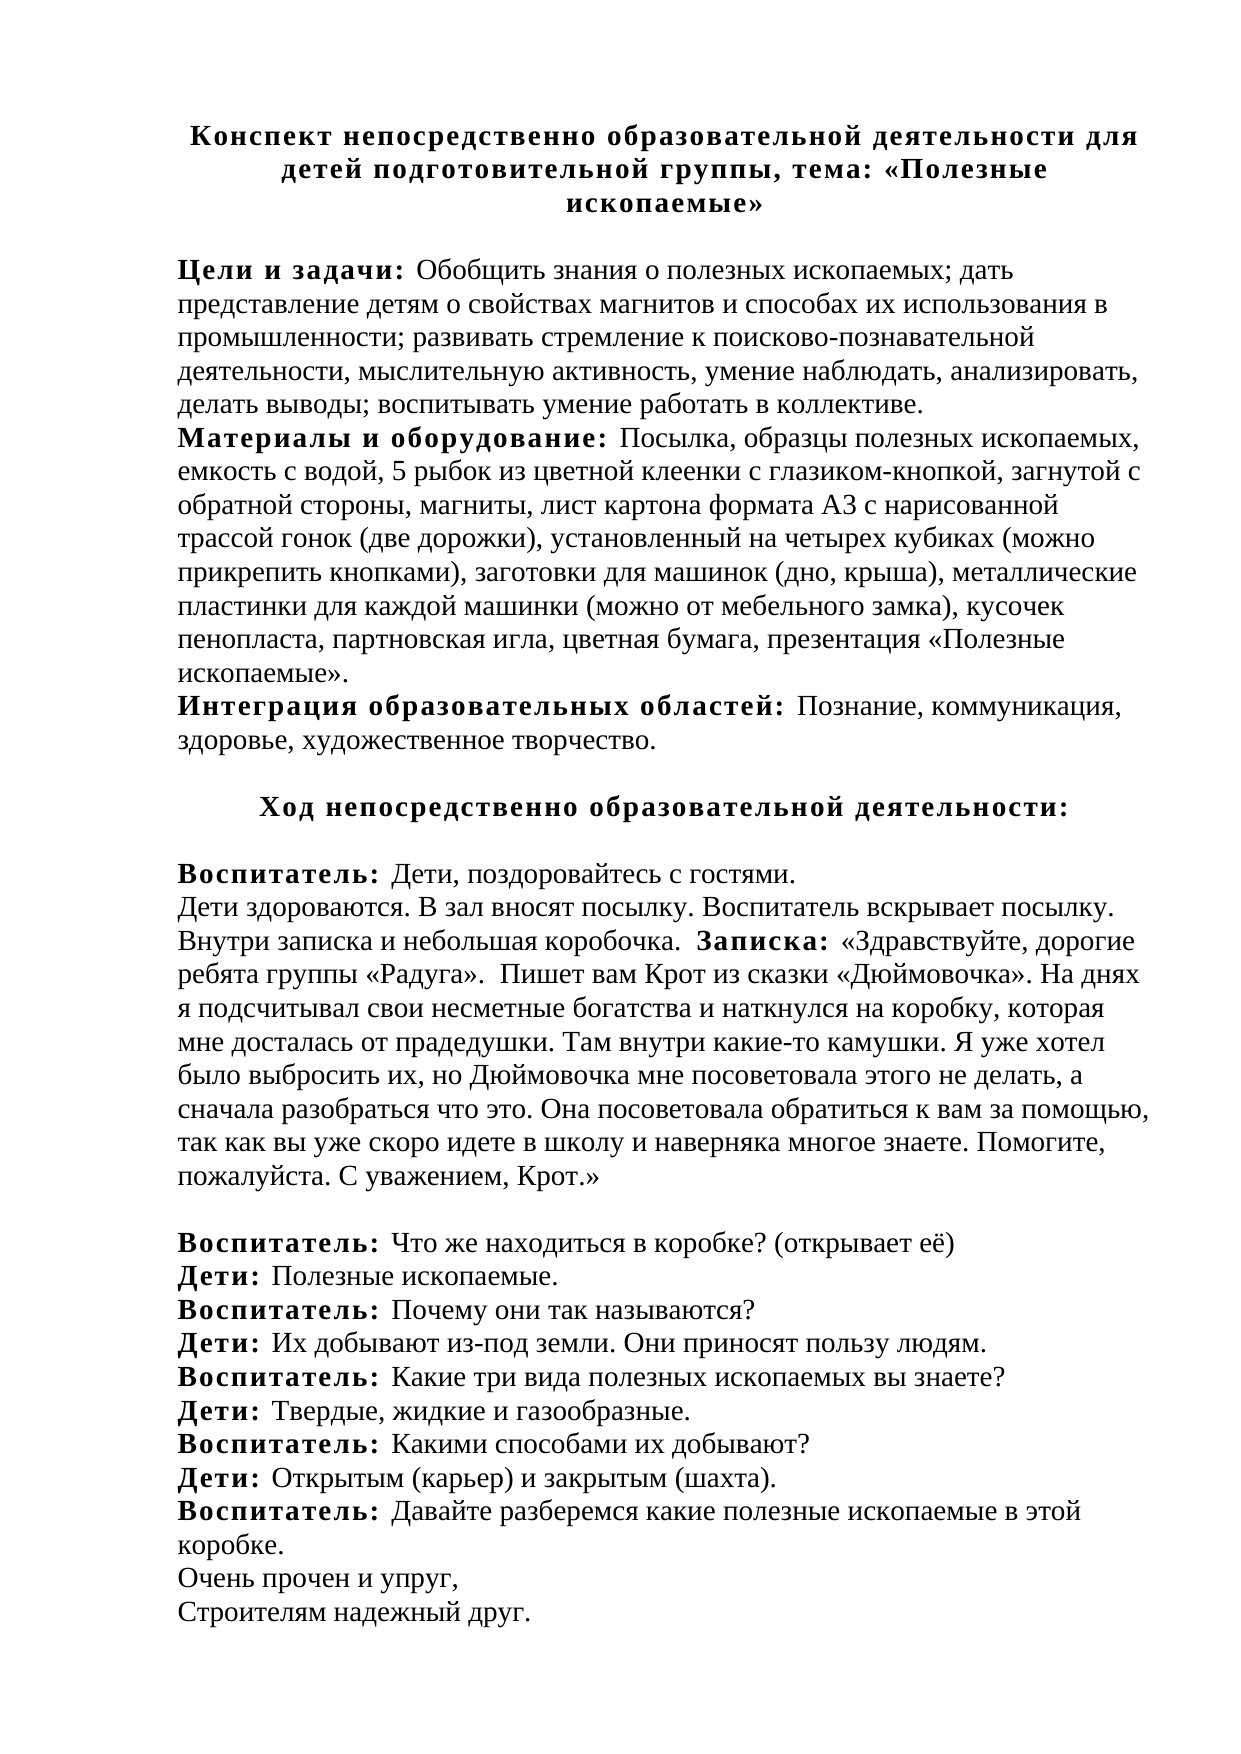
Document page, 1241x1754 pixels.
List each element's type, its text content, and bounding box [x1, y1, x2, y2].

text Дети: Полезные ископаемые. [177, 1258, 1152, 1292]
text Воспитатель: Дети, поздоровайтесь с гостями. [177, 856, 1152, 889]
text Воспитатель: Почему они так называются? [177, 1292, 1152, 1326]
subtitle Ход непосредственно образовательной деятельности: [177, 789, 1152, 822]
text Дети здороваются. В зал вносят посылку. Воспитатель вскрывает посылку. Внутри записка и небольшая коробочка. Записка: «Здравствуйте, дорогие ребята группы «Радуга». Пишет вам Крот из сказки «Дюймовочка». На днях я подсчитывал свои несметные богатства и наткнулся на коробку, которая мне досталась от прадедушки. Там внутри какие-то камушки. Я уже хотел было выбросить их, но Дюймовочка мне посоветовала этого не делать, а сначала разобраться что это. Она посоветовала обратиться к вам за помощью, так как вы уже скоро идете в школу и наверняка многое знаете. Помогите, пожалуйста. С уважением, Крот.» [177, 889, 1152, 1191]
text Воспитатель: Какими способами их добывают? [177, 1426, 1152, 1460]
subtitle Конспект непосредственно образовательной деятельности для детей подготовительной группы, тема: «Полезные ископаемые» [177, 118, 1152, 219]
text Воспитатель: Что же находиться в коробке? (открывает её) [177, 1225, 1152, 1258]
text Дети: Твердые, жидкие и газообразные. [177, 1393, 1152, 1426]
text Дети: Открытым (карьер) и закрытым (шахта). [177, 1460, 1152, 1493]
subtitle Материалы и оборудование: Посылка, образцы полезных ископаемых, емкость с водой, 5 рыбок из цветной клеенки с глазиком-кнопкой, загнутой с обратной стороны, магниты, лист картона формата А3 с нарисованной трассой гонок (две дорожки), установленный на четырех кубиках (можно прикрепить кнопками), заготовки для машинок (дно, крыша), металлические пластинки для каждой машинки (можно от мебельного замка), кусочек пенопласта, партновская игла, цветная бумага, презентация «Полезные ископаемые». [177, 420, 1152, 688]
text Воспитатель: Какие три вида полезных ископаемых вы знаете? [177, 1359, 1152, 1393]
text Дети: Их добывают из-под земли. Они приносят пользу людям. [177, 1326, 1152, 1359]
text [177, 1560, 1152, 1627]
text Воспитатель: Давайте разберемся какие полезные ископаемые в этой коробке. [177, 1493, 1152, 1560]
subtitle Интеграция образовательных областей: Познание, коммуникация, здоровье, художественное творчество. [177, 688, 1152, 755]
subtitle Цели и задачи: Обобщить знания о полезных ископаемых; дать представление детям о свойствах магнитов и способах их использования в промышленности; развивать стремление к поисково-познавательной деятельности, мыслительную активность, умение наблюдать, анализировать, делать выводы; воспитывать умение работать в коллективе. [177, 252, 1152, 420]
